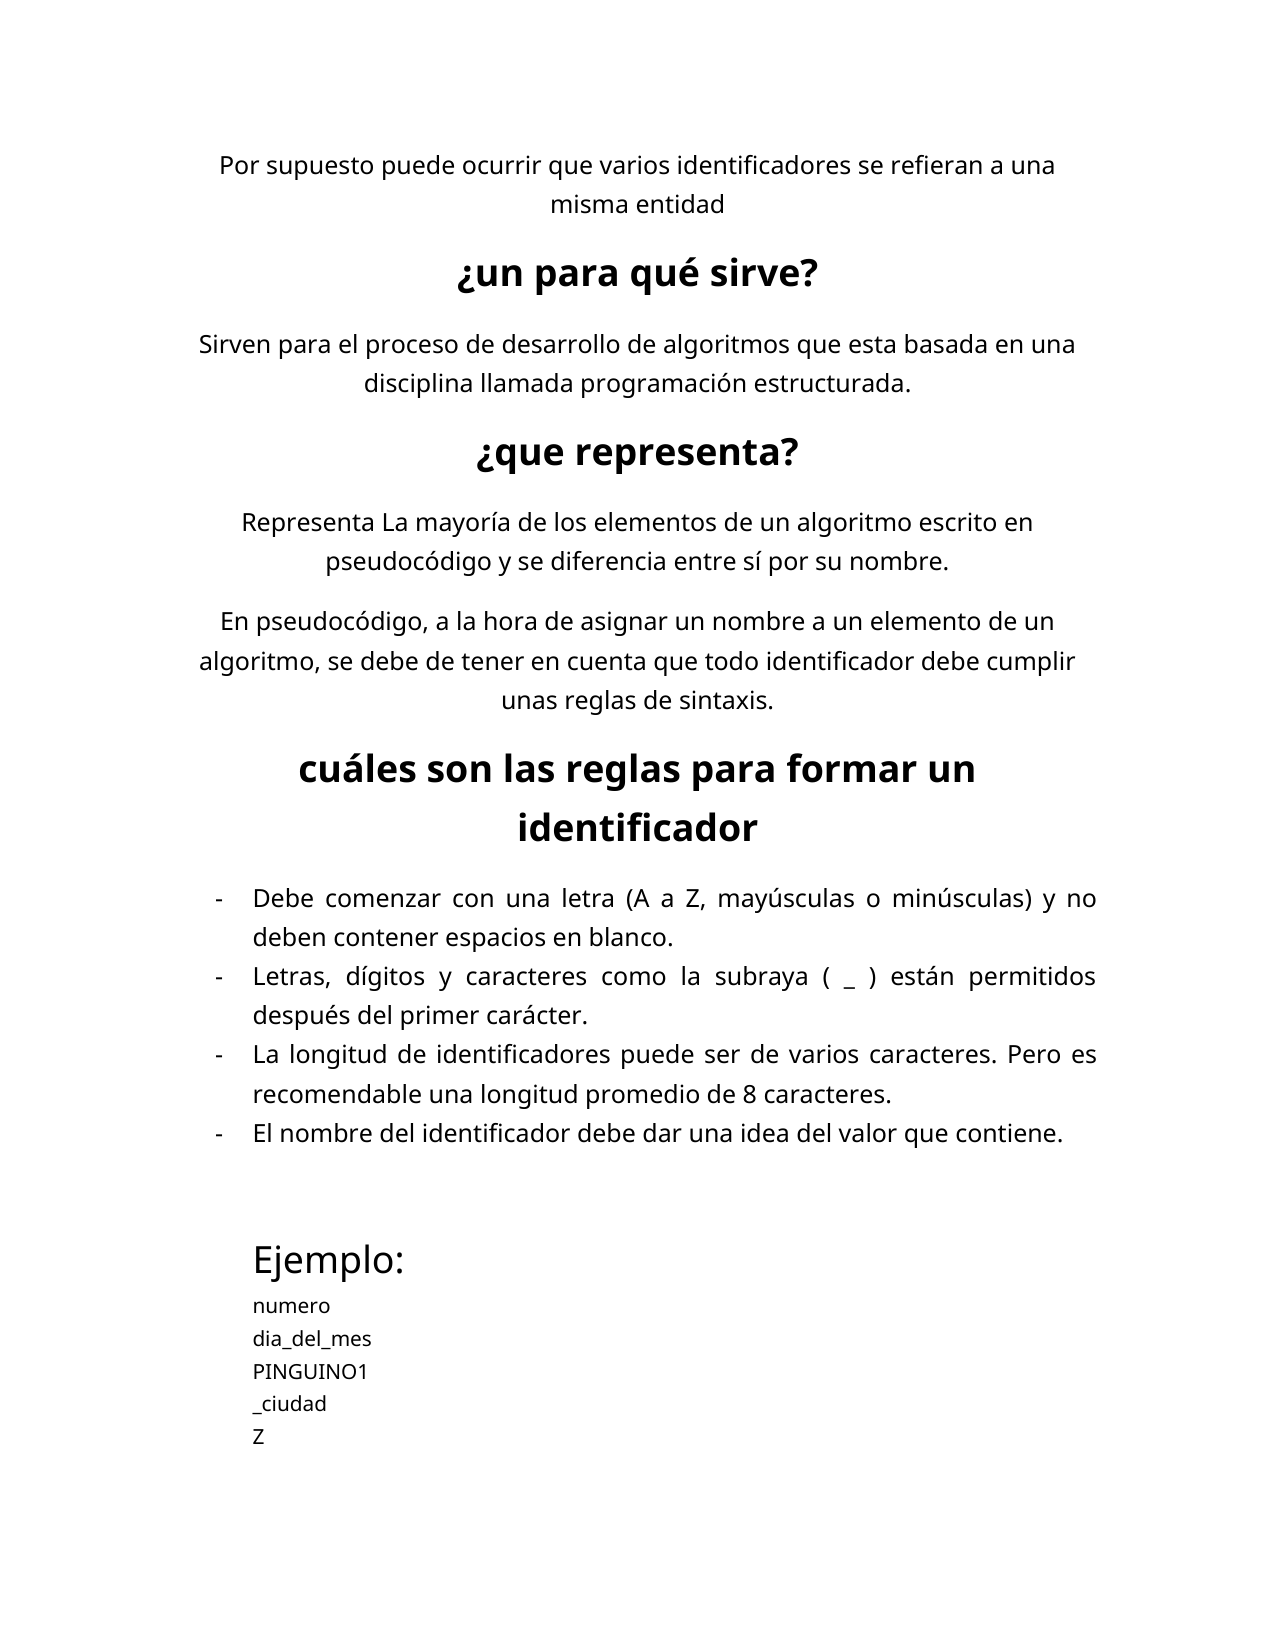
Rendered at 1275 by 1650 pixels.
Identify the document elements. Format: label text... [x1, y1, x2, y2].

text ¿un para qué sirve? [177, 247, 1098, 298]
text Representa La mayoría de los elementos de un algoritmo escrito en pseudocódigo y se diferencia entre sí por su nombre. [177, 505, 1098, 578]
text Sirven para el proceso de desarrollo de algoritmos que esta basada en una disciplina llamada programación estructurada. [177, 326, 1098, 399]
list Ejemplo: [252, 1233, 1098, 1284]
text ¿que representa? [177, 425, 1098, 476]
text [177, 148, 1098, 221]
list El nombre del identificador debe dar una idea del valor que contiene. [215, 1116, 1098, 1149]
text En pseudocódigo, a la hora de asignar un nombre a un elemento de un algoritmo, se debe de tener en cuenta que todo identificador debe cumplir unas reglas de sintaxis. [177, 604, 1098, 716]
list Debe comenzar con una letra (A a Z, mayúsculas o minúsculas) y no deben contener espacios en blanco. [215, 881, 1098, 954]
list Letras, dígitos y caracteres como la subraya ( _ ) están permitidos después del primer carácter. [215, 959, 1098, 1032]
text cuáles son las reglas para formar un identificador [177, 742, 1098, 852]
list numero dia_del_mes PINGUINO1 _ciudad Z [252, 1292, 1098, 1451]
list La longitud de identificadores puede ser de varios caracteres. Pero es recomendable una longitud promedio de 8 caracteres. [215, 1037, 1098, 1110]
